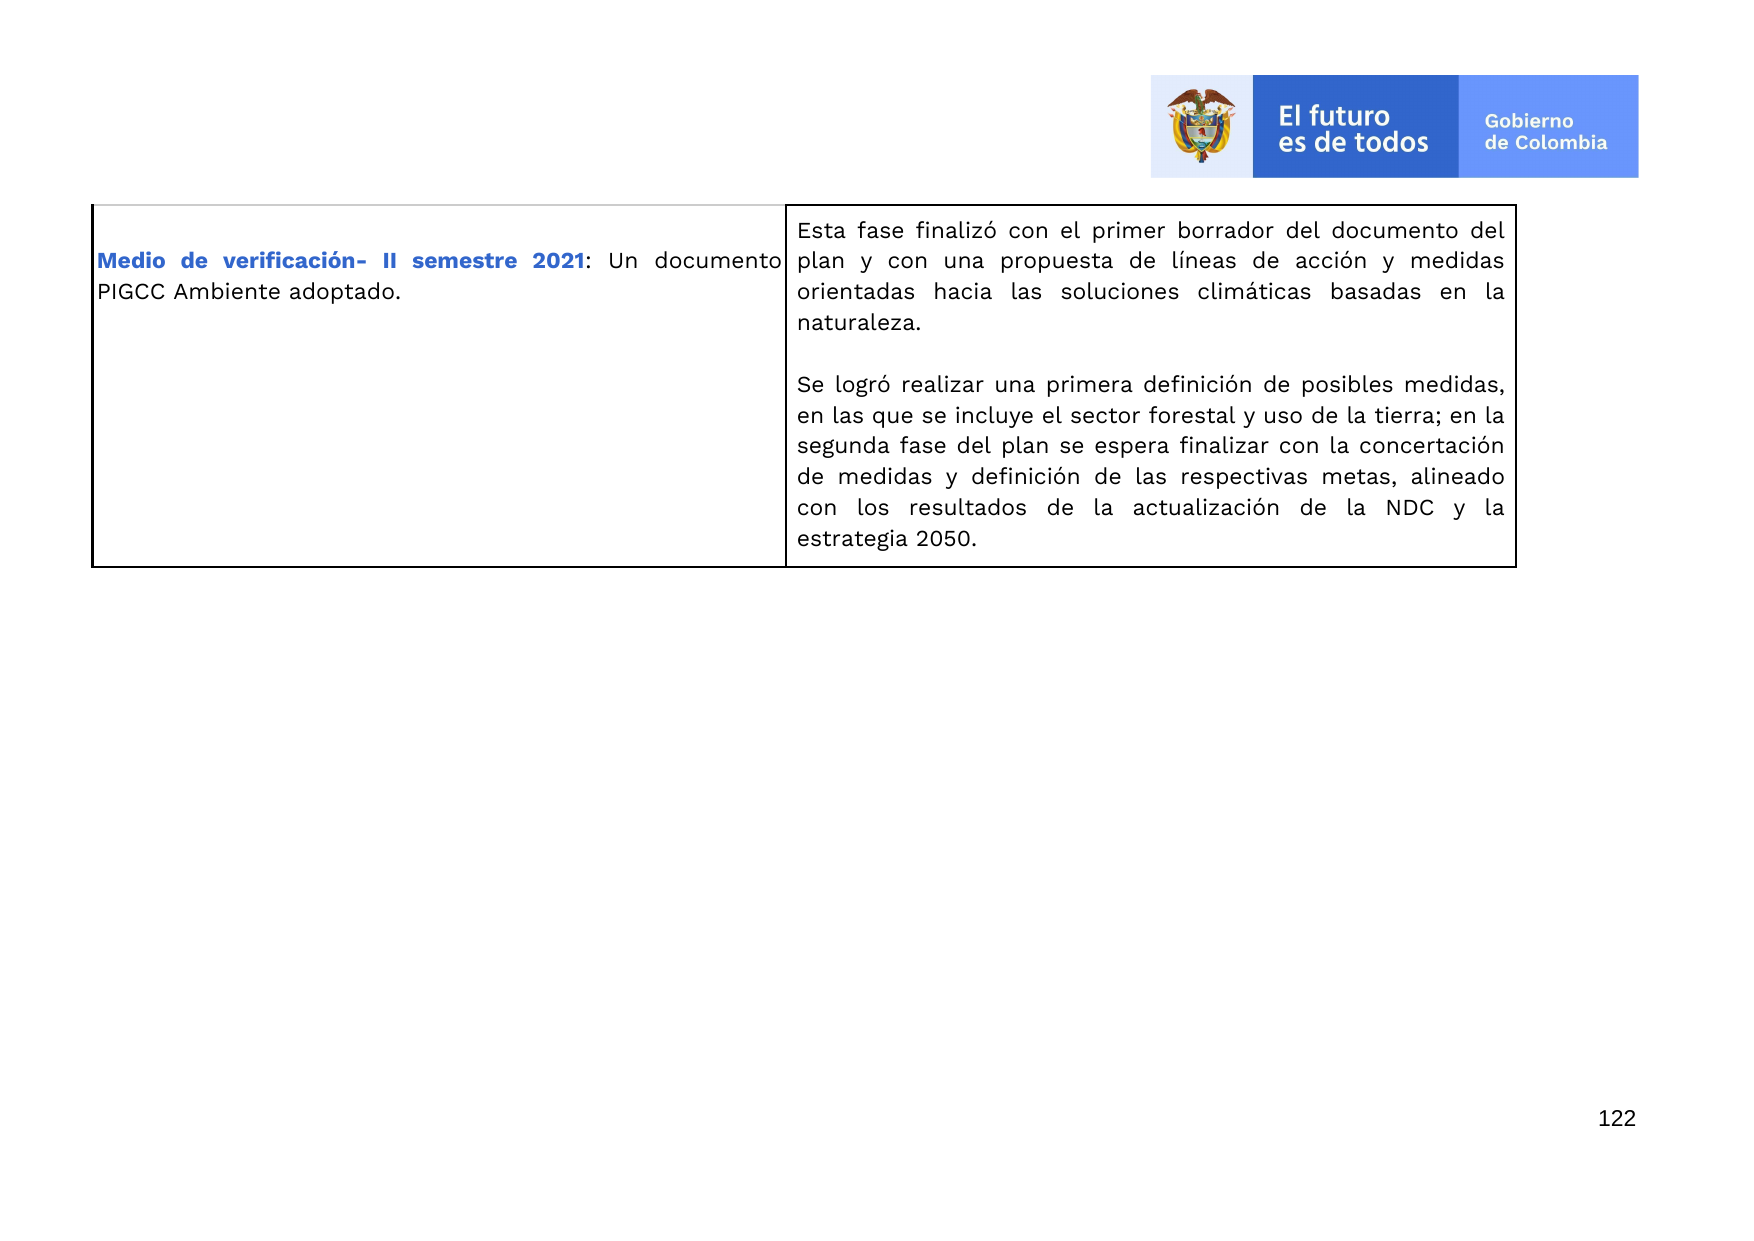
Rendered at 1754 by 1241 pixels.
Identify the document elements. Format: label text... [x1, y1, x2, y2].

picture [1150, 75, 1639, 178]
